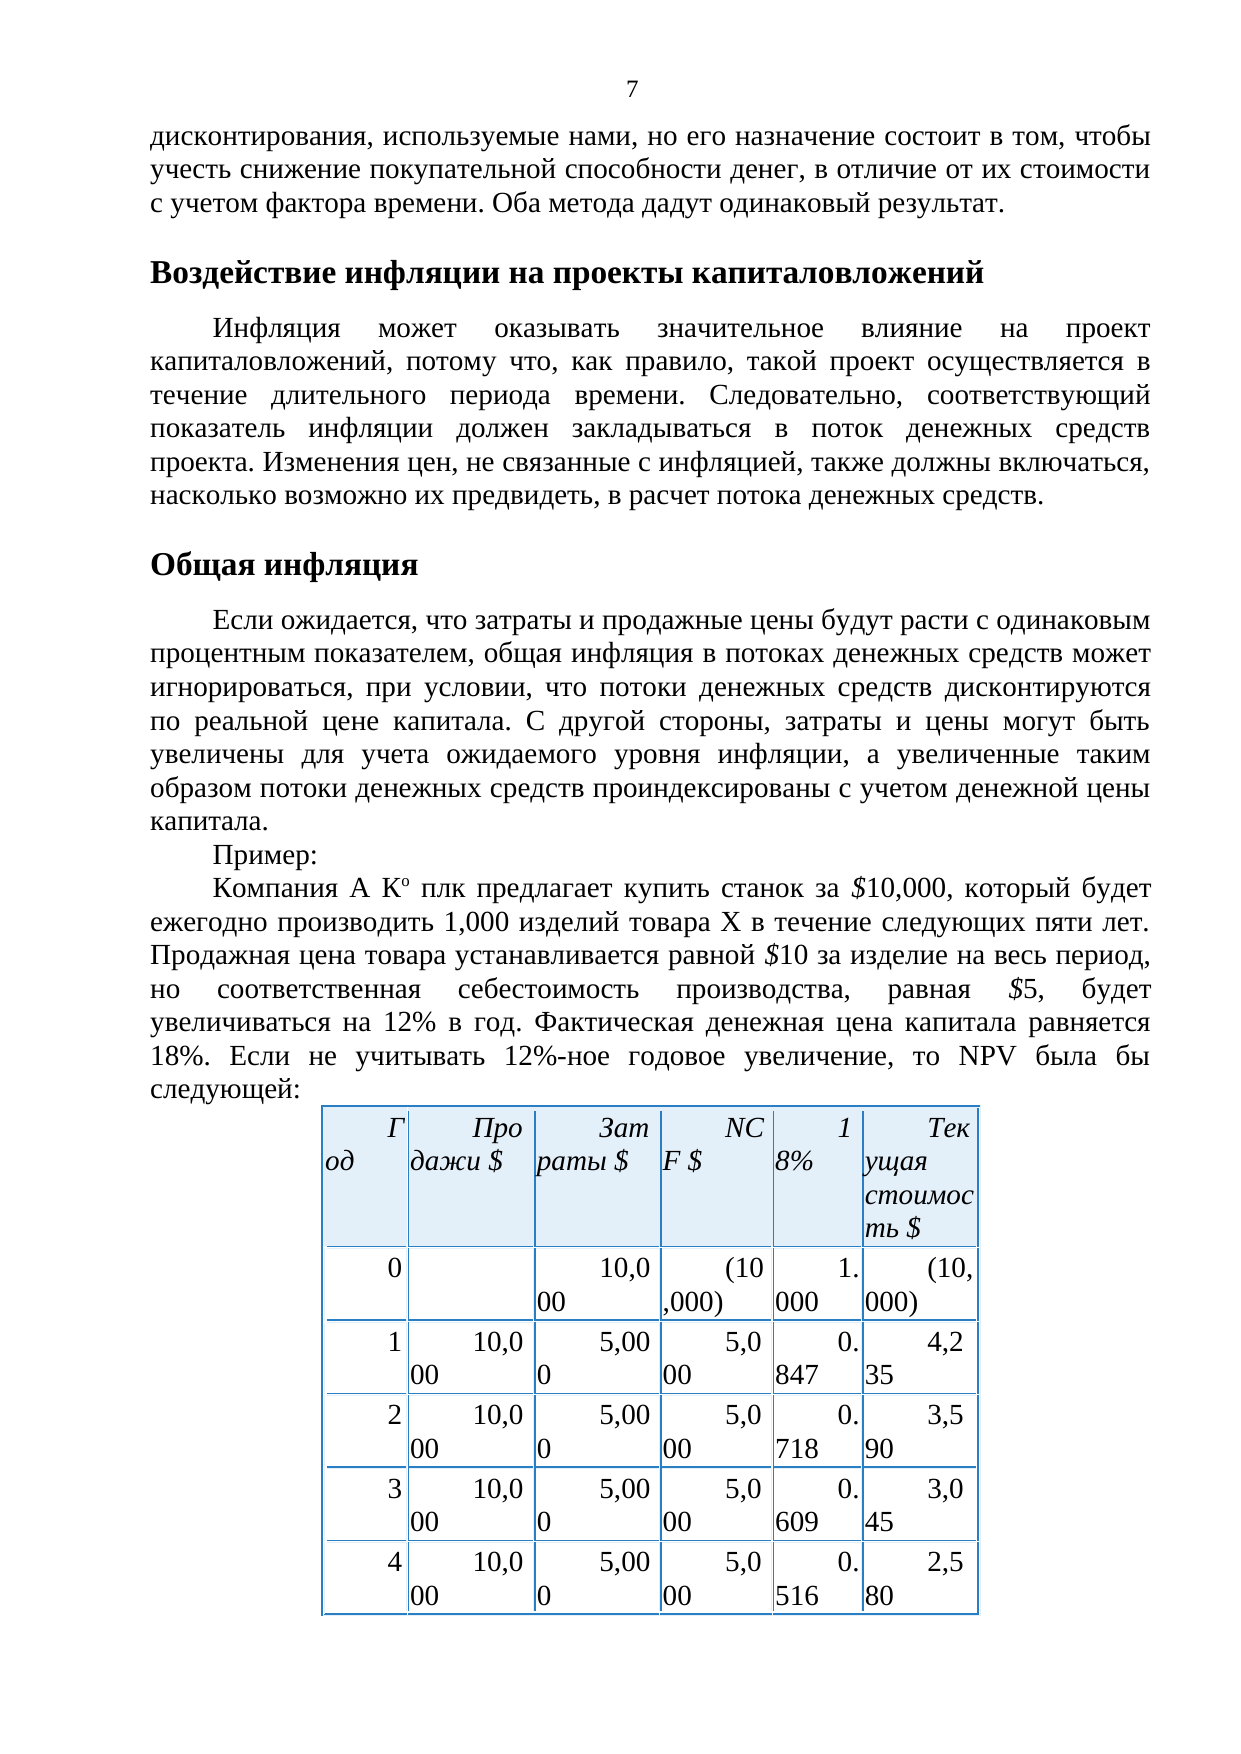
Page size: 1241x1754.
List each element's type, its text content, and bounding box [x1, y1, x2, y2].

table_cell 5,000 [536, 1323, 659, 1393]
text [150, 118, 1152, 219]
table_cell 4,235 [864, 1319, 978, 1393]
table_cell 0.847 [774, 1323, 861, 1393]
table_cell (10,000) [862, 1246, 979, 1319]
table_cell 5,000 [662, 1323, 771, 1393]
table_cell 5,000 [536, 1396, 659, 1466]
text Инфляция может оказывать значительное влияние на проект капиталовложений, потому что, как правило, такой проект осуществляется в течение длительного периода времени. Следовательно, соответствующий показатель инфляции должен закладываться в поток денежных средств проекта. Изменения цен, не связанные с инфляцией, также должны включаться, насколько возможно их предвидеть, в расчет потока денежных средств. [150, 310, 1152, 511]
table_cell 1 [325, 1319, 406, 1393]
text Компания А Ко плк предлагает купить станок за $10,000, который будет ежегодно производить 1,000 изделий товара Х в течение следующих пяти лет. Продажная цена товара устанавливается равной $10 за изделие на весь период, но соответственная себестоимость производства, равная $5, будет увеличиваться на 12% в год. Фактическая денежная цена капитала равняется 18%. Если не учитывать 12%-ное годовое увеличение, то NPV была бы следующей: [150, 870, 1152, 1105]
table_cell 0 [323, 1246, 407, 1319]
text Воздействие инфляции на проекты капиталовложений [150, 252, 1152, 291]
table_cell 10,000 [536, 1249, 659, 1319]
table_cell 3 [325, 1466, 406, 1539]
table_cell 2 [323, 1393, 407, 1466]
table_header Год [325, 1109, 407, 1246]
table_cell 3,045 [864, 1466, 977, 1539]
table_header Текущая стоимость $ [862, 1109, 977, 1246]
table_cell 5,000 [536, 1469, 659, 1539]
table_header Затраты $ [534, 1107, 660, 1246]
text Общая инфляция [150, 544, 1152, 583]
text Если ожидается, что затраты и продажные цены будут расти с одинаковым процентным показателем, общая инфляция в потоках денежных средств может игнорироваться, при условии, что потоки денежных средств дисконтируются по реальной цене капитала. С другой стороны, затраты и цены могут быть увеличены для учета ожидаемого уровня инфляции, а увеличенные таким образом потоки денежных средств проиндексированы с учетом денежной цены капитала. [150, 602, 1152, 837]
table_cell 4 [325, 1540, 407, 1613]
table_cell 5,000 [662, 1396, 771, 1466]
table_cell 3,590 [862, 1393, 979, 1466]
table_cell 10,000 [408, 1543, 534, 1613]
table_cell 5,000 [662, 1469, 771, 1539]
table_cell 0.516 [773, 1543, 862, 1613]
table_header 18% [773, 1109, 862, 1246]
table_cell [409, 1249, 533, 1319]
table_cell 10,000 [409, 1396, 533, 1466]
table_cell (10,000) [662, 1249, 771, 1319]
table_cell 5,000 [660, 1543, 773, 1613]
table_cell 10,000 [409, 1469, 533, 1539]
table_cell 5,000 [534, 1543, 660, 1613]
table_cell 2,580 [862, 1540, 978, 1613]
table_header Продажи $ [408, 1109, 534, 1246]
table_cell 10,000 [409, 1323, 533, 1393]
table_header NCF $ [660, 1109, 773, 1246]
text Пример: [150, 837, 1152, 870]
table_cell 0.609 [774, 1469, 861, 1539]
table_cell 1.000 [774, 1249, 861, 1319]
table_cell 0.718 [774, 1396, 861, 1466]
